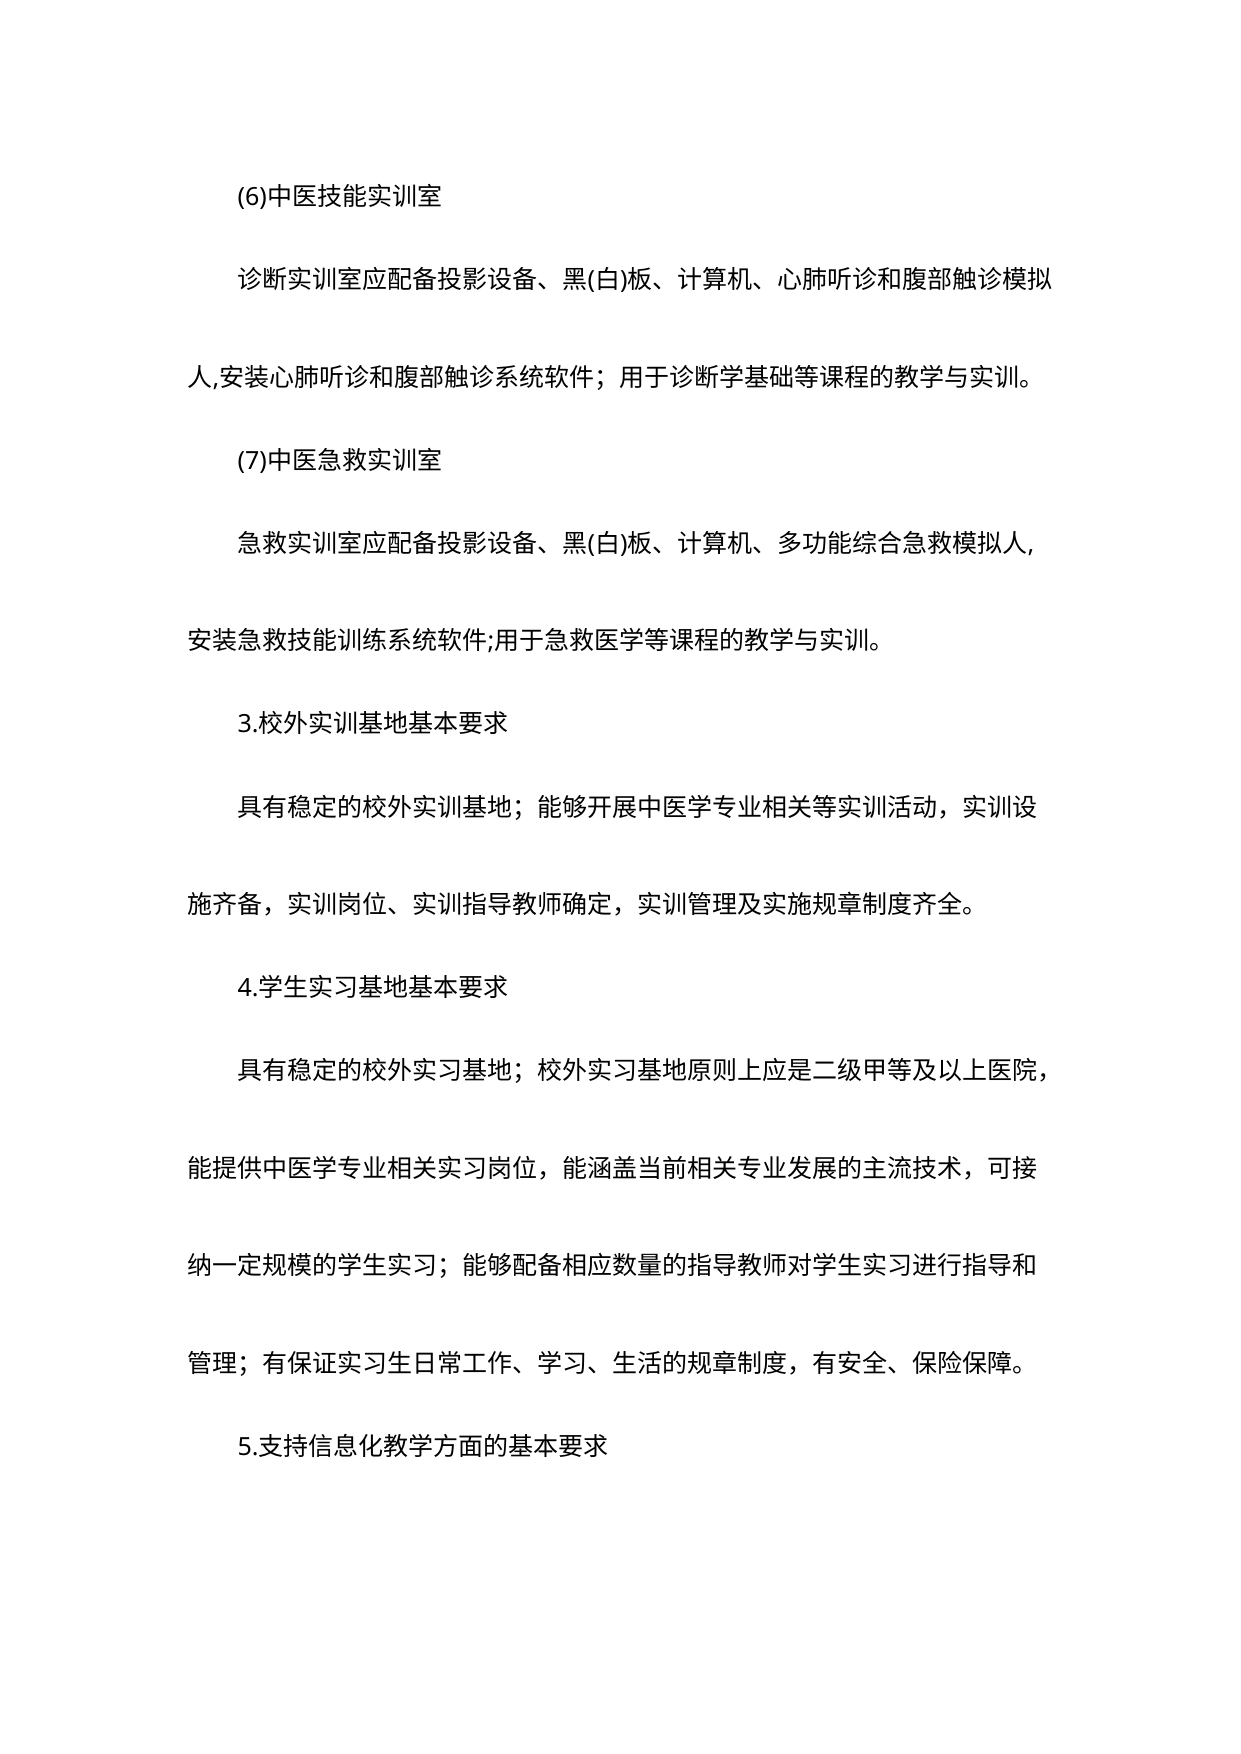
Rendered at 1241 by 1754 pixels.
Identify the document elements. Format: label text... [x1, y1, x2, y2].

text 3.校外实训基地基本要求 [187, 689, 1053, 754]
text 急救实训室应配备投影设备、黑(白)板、计算机、多功能综合急救模拟人,安装急救技能训练系统软件;用于急救医学等课程的教学与实训。 [187, 509, 1053, 671]
text 4.学生实习基地基本要求 [187, 953, 1053, 1018]
text 诊断实训室应配备投影设备、黑(白)板、计算机、心肺听诊和腹部触诊模拟人,安装心肺听诊和腹部触诊系统软件；用于诊断学基础等课程的教学与实训。 [187, 245, 1053, 408]
text 具有稳定的校外实习基地；校外实习基地原则上应是二级甲等及以上医院，能提供中医学专业相关实习岗位，能涵盖当前相关专业发展的主流技术，可接纳一定规模的学生实习；能够配备相应数量的指导教师对学生实习进行指导和管理；有保证实习生日常工作、学习、生活的规章制度，有安全、保险保障。 [187, 1036, 1053, 1394]
text 具有稳定的校外实训基地；能够开展中医学专业相关等实训活动，实训设施齐备，实训岗位、实训指导教师确定，实训管理及实施规章制度齐全。 [187, 773, 1053, 935]
text (6)中医技能实训室 [187, 162, 1053, 227]
text (7)中医急救实训室 [187, 426, 1053, 491]
text 5.支持信息化教学方面的基本要求 [187, 1412, 1053, 1477]
